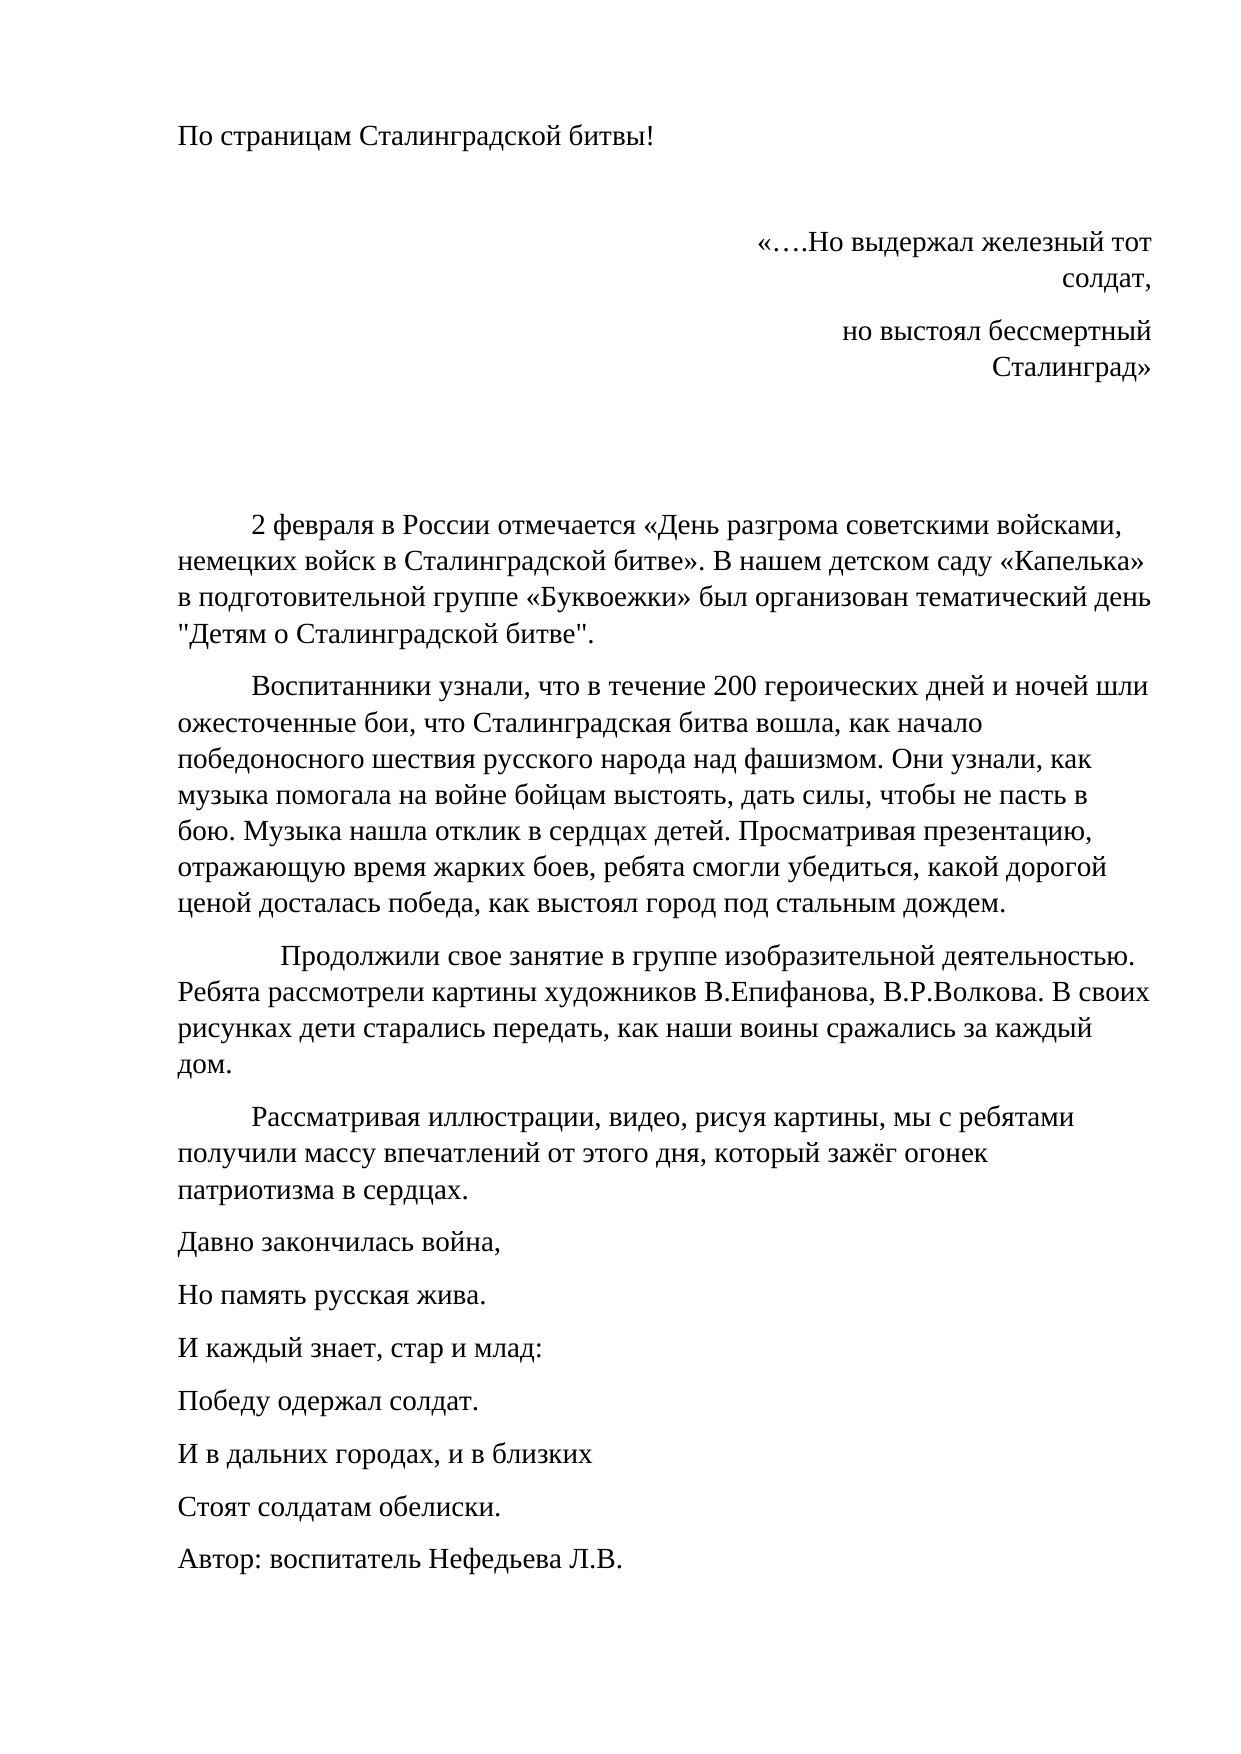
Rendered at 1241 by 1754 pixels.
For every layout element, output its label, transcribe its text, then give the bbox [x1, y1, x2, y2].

text И каждый знает, стар и млад: [177, 1330, 1152, 1364]
text Но память русская жива. [177, 1277, 1152, 1311]
text 2 февраля в России отмечается «День разгрома советскими войсками, немецких войск в Сталинградской битве». В нашем детском саду «Капелька» в подготовительной группе «Буквоежки» был организован тематический день "Детям о Сталинградской битве". [177, 507, 1152, 649]
text Рассматривая иллюстрации, видео, рисуя картины, мы с ребятами получили массу впечатлений от этого дня, который зажёг огонек патриотизма в сердцах. [177, 1099, 1152, 1205]
text И в дальних городах, и в близких [177, 1436, 1152, 1469]
text но выстоял бессмертный Сталинград» [177, 313, 1152, 382]
text Автор: воспитатель Нефедьева Л.В. [177, 1541, 1152, 1575]
text Победу одержал солдат. [177, 1383, 1152, 1417]
text Продолжили свое занятие в группе изобразительной деятельностью. Ребята рассмотрели картины художников В.Епифанова, В.Р.Волкова. В своих рисунках дети старались передать, как наши воины сражались за каждый дом. [177, 938, 1152, 1080]
text Воспитанники узнали, что в течение 200 героических дней и ночей шли ожесточенные бои, что Сталинградская битва вошла, как начало победоносного шествия русского народа над фашизмом. Они узнали, как музыка помогала на войне бойцам выстоять, дать силы, чтобы не пасть в бою. Музыка нашла отклик в сердцах детей. Просматривая презентацию, отражающую время жарких боев, ребята смогли убедиться, какой дорогой ценой досталась победа, как выстоял город под стальным дождем. [177, 668, 1152, 919]
text По страницам Сталинградской битвы! [177, 118, 1152, 152]
text «….Но выдержал железный тот солдат, [177, 224, 1152, 293]
text Давно закончилась война, [177, 1224, 1152, 1258]
text Стоят солдатам обелиски. [177, 1489, 1152, 1522]
